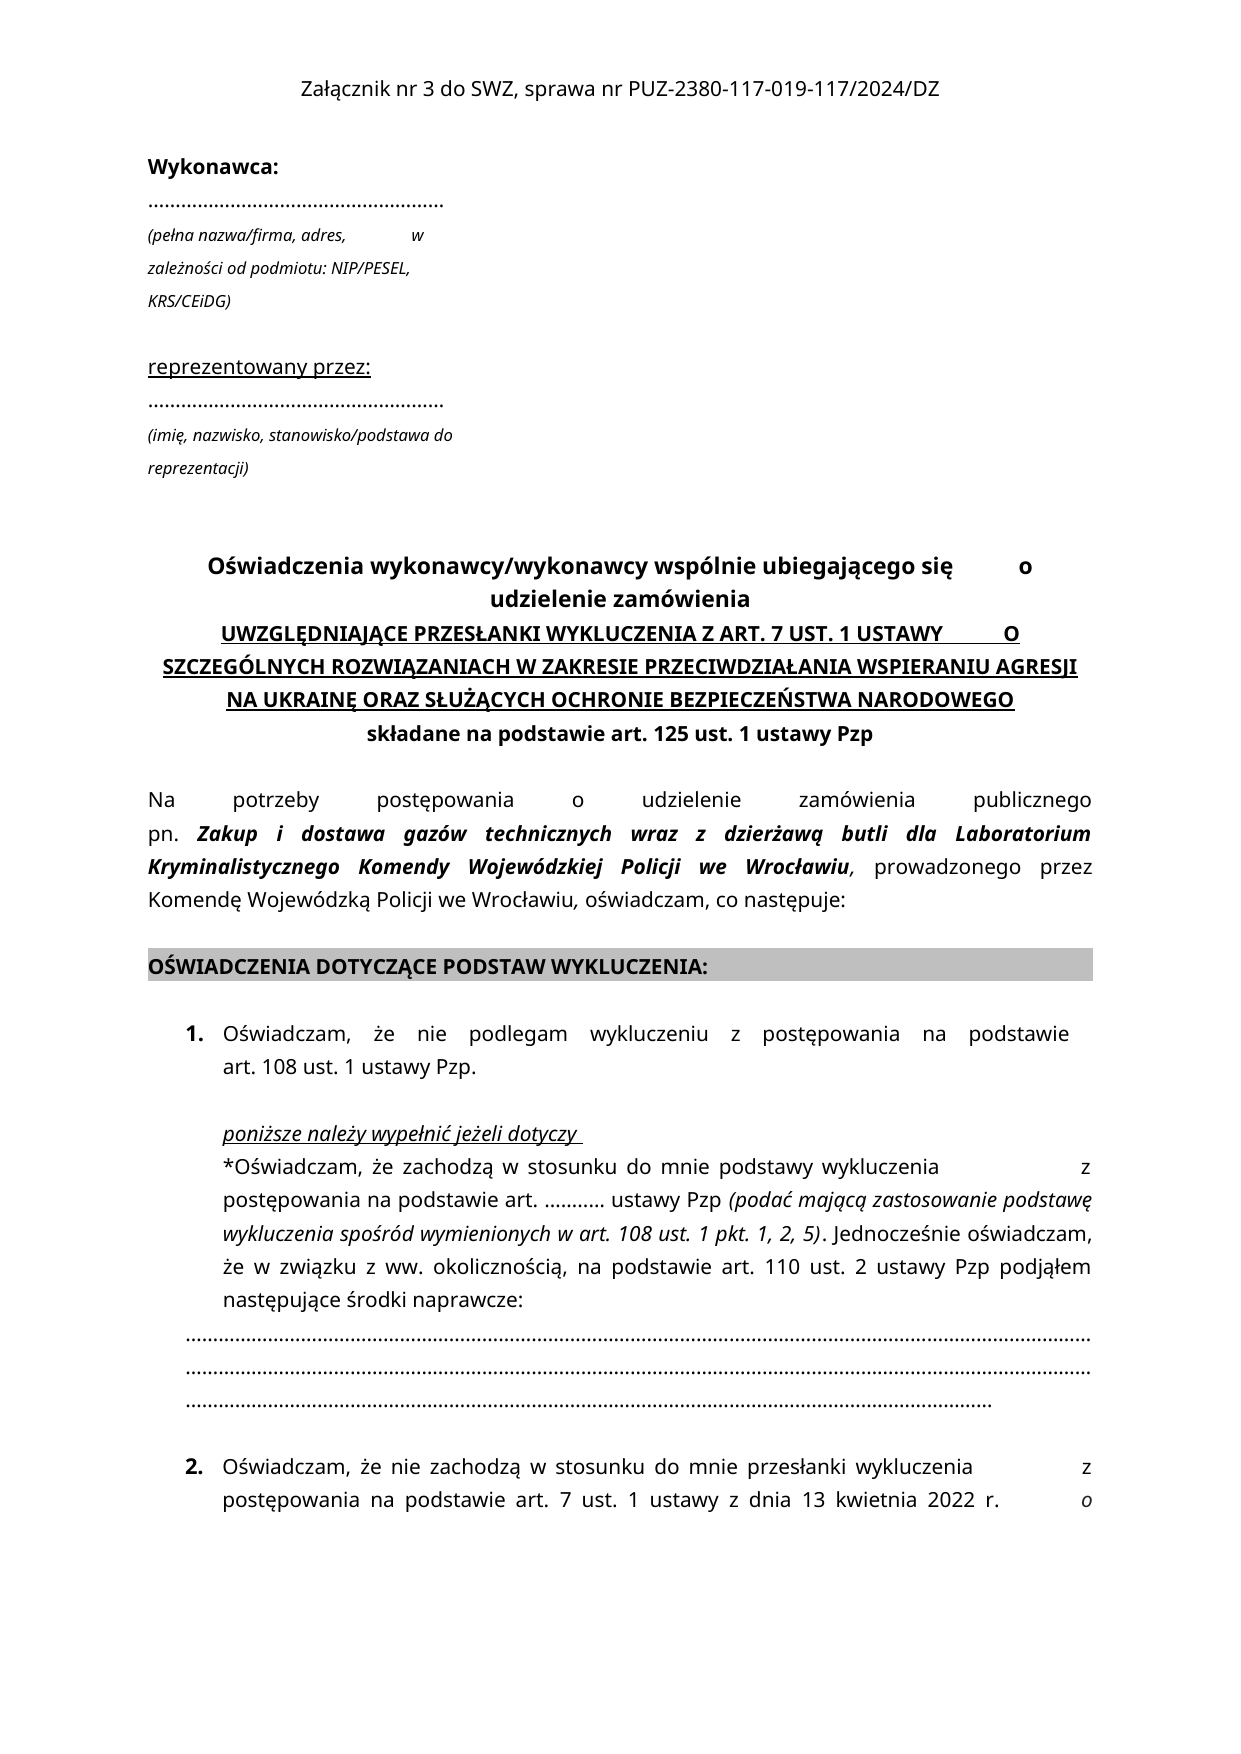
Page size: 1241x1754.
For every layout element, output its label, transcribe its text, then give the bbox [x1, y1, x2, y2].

text (pełna nazwa/firma, adres, w zależności od podmiotu: NIP/PESEL, KRS/CEiDG) [148, 214, 472, 314]
text Oświadczenia wykonawcy/wykonawcy wspólnie ubiegającego się o udzielenie zamówienia [148, 548, 1093, 614]
text składane na podstawie art. 125 ust. 1 ustawy Pzp [148, 714, 1093, 748]
text Wykonawca: [148, 148, 1093, 181]
text Na potrzeby postępowania o udzielenie zamówienia publicznego pn. Zakup i dostawa gazów technicznych wraz z dzierżawą butli dla Laboratorium Kryminalistycznego Komendy Wojewódzkiej Policji we Wrocławiu, prowadzonego przez Komendę Wojewódzką Policji we Wrocławiu, oświadczam, co następuje: [148, 781, 1093, 914]
text *Oświadczam, że zachodzą w stosunku do mnie podstawy wykluczenia z postępowania na podstawie art. ……..… ustawy Pzp (podać mającą zastosowanie podstawę wykluczenia spośród wymienionych w art. 108 ust. 1 pkt. 1, 2, 5). Jednocześnie oświadczam, że w związku z ww. okolicznością, na podstawie art. 110 ust. 2 ustawy Pzp podjąłem następujące środki naprawcze: [223, 1148, 1093, 1314]
text UWZGLĘDNIAJĄCE PRZESŁANKI WYKLUCZENIA Z ART. 7 UST. 1 USTAWY o szczególnych rozwiązaniach w zakresie przeciwdziałania wspieraniu agresji na Ukrainę oraz służących ochronie bezpieczeństwa narodowego [148, 614, 1093, 714]
text reprezentowany przez: [148, 348, 1093, 381]
text (imię, nazwisko, stanowisko/podstawa do reprezentacji) [148, 414, 472, 481]
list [185, 1448, 1093, 1514]
text ……………………………………………… [148, 181, 472, 214]
text ……………………………………………… [148, 381, 472, 414]
text ……………………………………………………………………………………………………………………………………………………………………………………………………………………………………………………………………………………………………………………………………………………………………………………………………………………………………… [185, 1314, 1093, 1414]
text OŚWIADCZENIA DOTYCZĄCE PODSTAW WYKLUCZENIA: [148, 948, 1093, 981]
list poniższe należy wypełnić jeżeli dotyczy [223, 1114, 1093, 1148]
list Oświadczam, że nie podlegam wykluczeniu z postępowania na podstawie art. 108 ust. 1 ustawy Pzp. [185, 1014, 1093, 1081]
